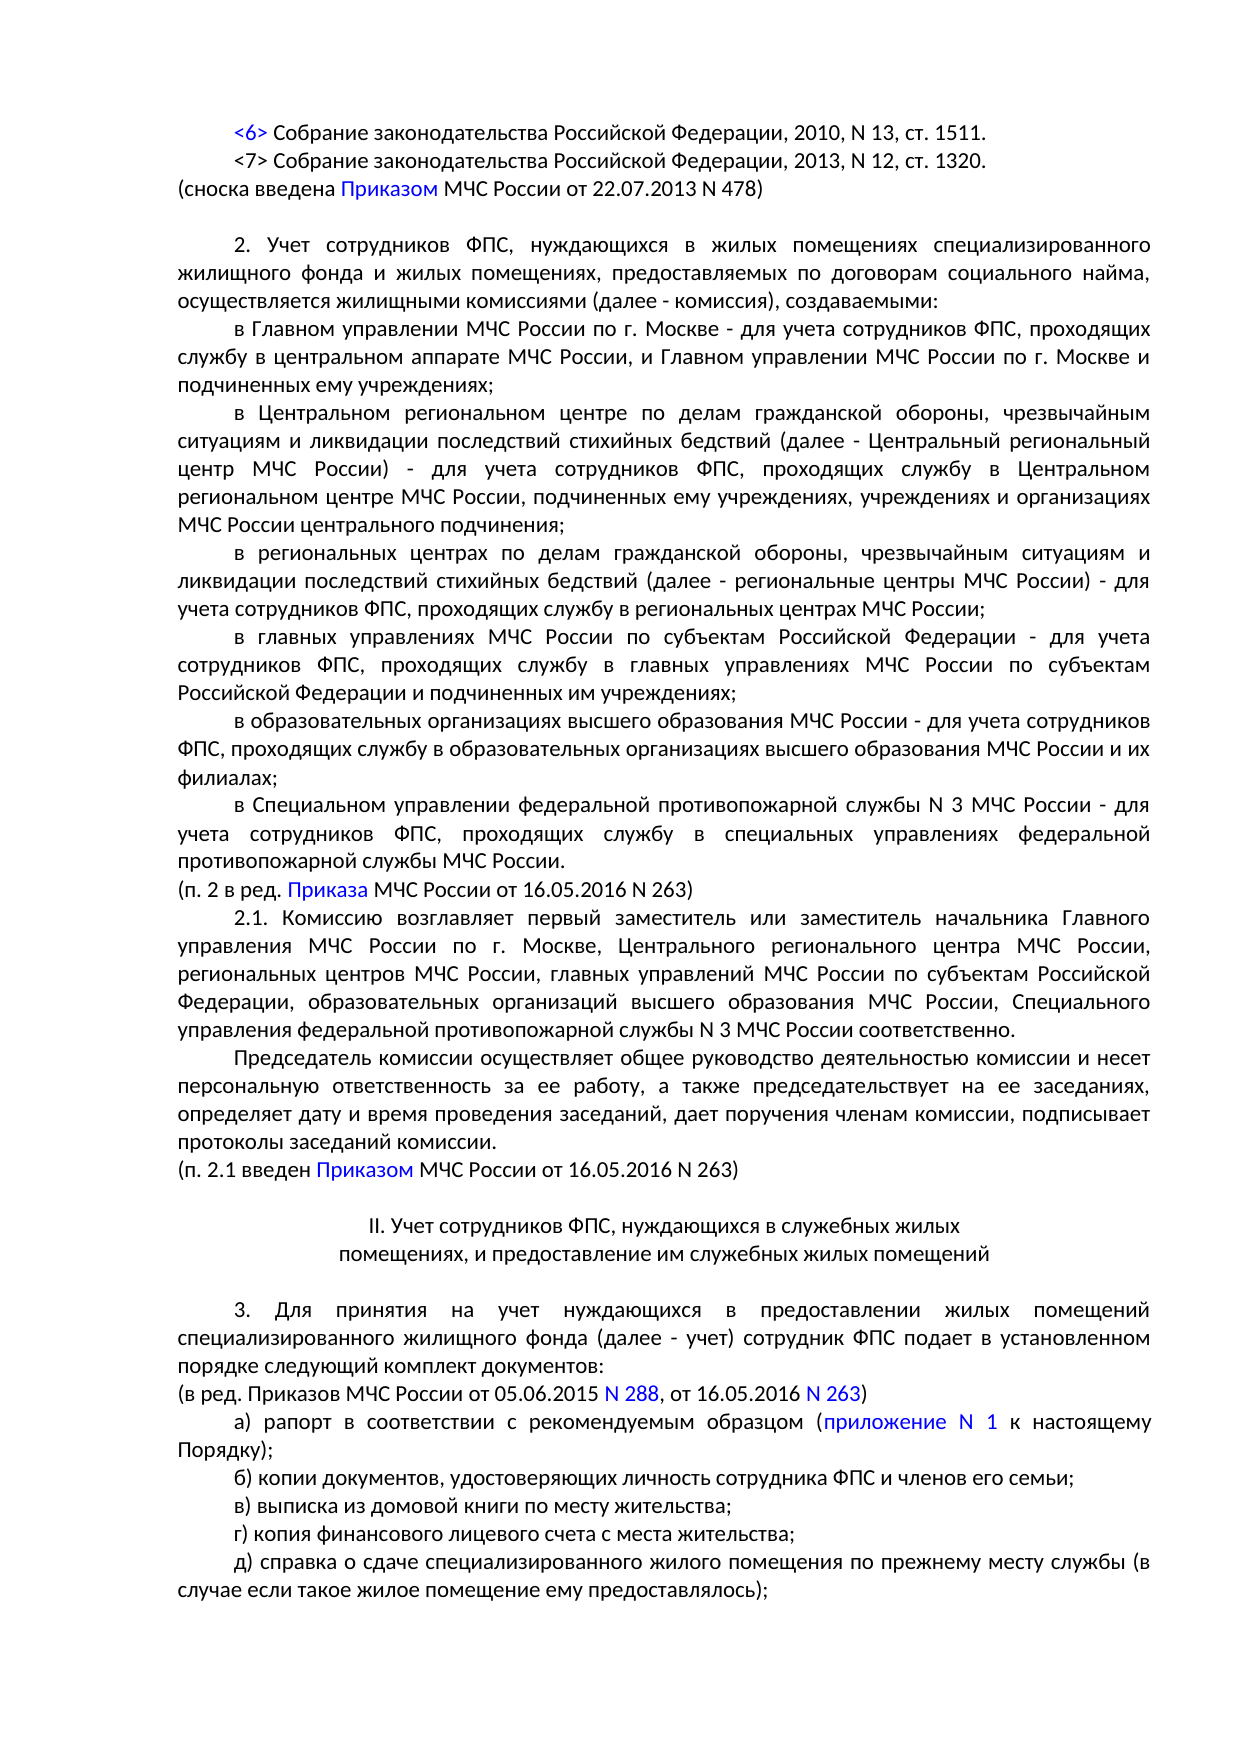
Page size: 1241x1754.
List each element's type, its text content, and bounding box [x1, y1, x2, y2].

text в Главном управлении МЧС России по г. Москве - для учета сотрудников ФПС, проходящих службу в центральном аппарате МЧС России, и Главном управлении МЧС России по г. Москве и подчиненных ему учреждениях; [177, 314, 1152, 398]
text 2.1. Комиссию возглавляет первый заместитель или заместитель начальника Главного управления МЧС России по г. Москве, Центрального регионального центра МЧС России, региональных центров МЧС России, главных управлений МЧС России по субъектам Российской Федерации, образовательных организаций высшего образования МЧС России, Специального управления федеральной противопожарной службы N 3 МЧС России соответственно. [177, 903, 1152, 1043]
text Председатель комиссии осуществляет общее руководство деятельностью комиссии и несет персональную ответственность за ее работу, а также председательствует на ее заседаниях, определяет дату и время проведения заседаний, дает поручения членам комиссии, подписывает протоколы заседаний комиссии. [177, 1043, 1152, 1155]
text в региональных центрах по делам гражданской обороны, чрезвычайным ситуациям и ликвидации последствий стихийных бедствий (далее - региональные центры МЧС России) - для учета сотрудников ФПС, проходящих службу в региональных центрах МЧС России; [177, 538, 1152, 622]
text 3. Для принятия на учет нуждающихся в предоставлении жилых помещений специализированного жилищного фонда (далее - учет) сотрудник ФПС подает в установленном порядке следующий комплект документов: [177, 1295, 1152, 1379]
text в образовательных организациях высшего образования МЧС России - для учета сотрудников ФПС, проходящих службу в образовательных организациях высшего образования МЧС России и их филиалах; [177, 707, 1152, 791]
text а) рапорт в соответствии с рекомендуемым образцом (приложение N 1 к настоящему Порядку); [177, 1407, 1152, 1463]
text <6> Собрание законодательства Российской Федерации, 2010, N 13, ст. 1511. [177, 118, 1152, 146]
text в Специальном управлении федеральной противопожарной службы N 3 МЧС России - для учета сотрудников ФПС, проходящих службу в специальных управлениях федеральной противопожарной службы МЧС России. [177, 791, 1152, 875]
text (п. 2 в ред. Приказа МЧС России от 16.05.2016 N 263) [177, 875, 1152, 903]
text <7> Собрание законодательства Российской Федерации, 2013, N 12, ст. 1320. [177, 146, 1152, 174]
text (в ред. Приказов МЧС России от 05.06.2015 N 288, от 16.05.2016 N 263) [177, 1379, 1152, 1407]
text помещениях, и предоставление им служебных жилых помещений [177, 1239, 1152, 1267]
text д) справка о сдаче специализированного жилого помещения по прежнему месту службы (в случае если такое жилое помещение ему предоставлялось); [177, 1547, 1152, 1603]
text в) выписка из домовой книги по месту жительства; [177, 1491, 1152, 1519]
text в главных управлениях МЧС России по субъектам Российской Федерации - для учета сотрудников ФПС, проходящих службу в главных управлениях МЧС России по субъектам Российской Федерации и подчиненных им учреждениях; [177, 622, 1152, 707]
text 2. Учет сотрудников ФПС, нуждающихся в жилых помещениях специализированного жилищного фонда и жилых помещениях, предоставляемых по договорам социального найма, осуществляется жилищными комиссиями (далее - комиссия), создаваемыми: [177, 230, 1152, 314]
text (сноска введена Приказом МЧС России от 22.07.2013 N 478) [177, 174, 1152, 202]
text (п. 2.1 введен Приказом МЧС России от 16.05.2016 N 263) [177, 1155, 1152, 1183]
text в Центральном региональном центре по делам гражданской обороны, чрезвычайным ситуациям и ликвидации последствий стихийных бедствий (далее - Центральный региональный центр МЧС России) - для учета сотрудников ФПС, проходящих службу в Центральном региональном центре МЧС России, подчиненных ему учреждениях, учреждениях и организациях МЧС России центрального подчинения; [177, 398, 1152, 538]
text II. Учет сотрудников ФПС, нуждающихся в служебных жилых [177, 1211, 1152, 1239]
text б) копии документов, удостоверяющих личность сотрудника ФПС и членов его семьи; [177, 1463, 1152, 1491]
text г) копия финансового лицевого счета с места жительства; [177, 1519, 1152, 1547]
